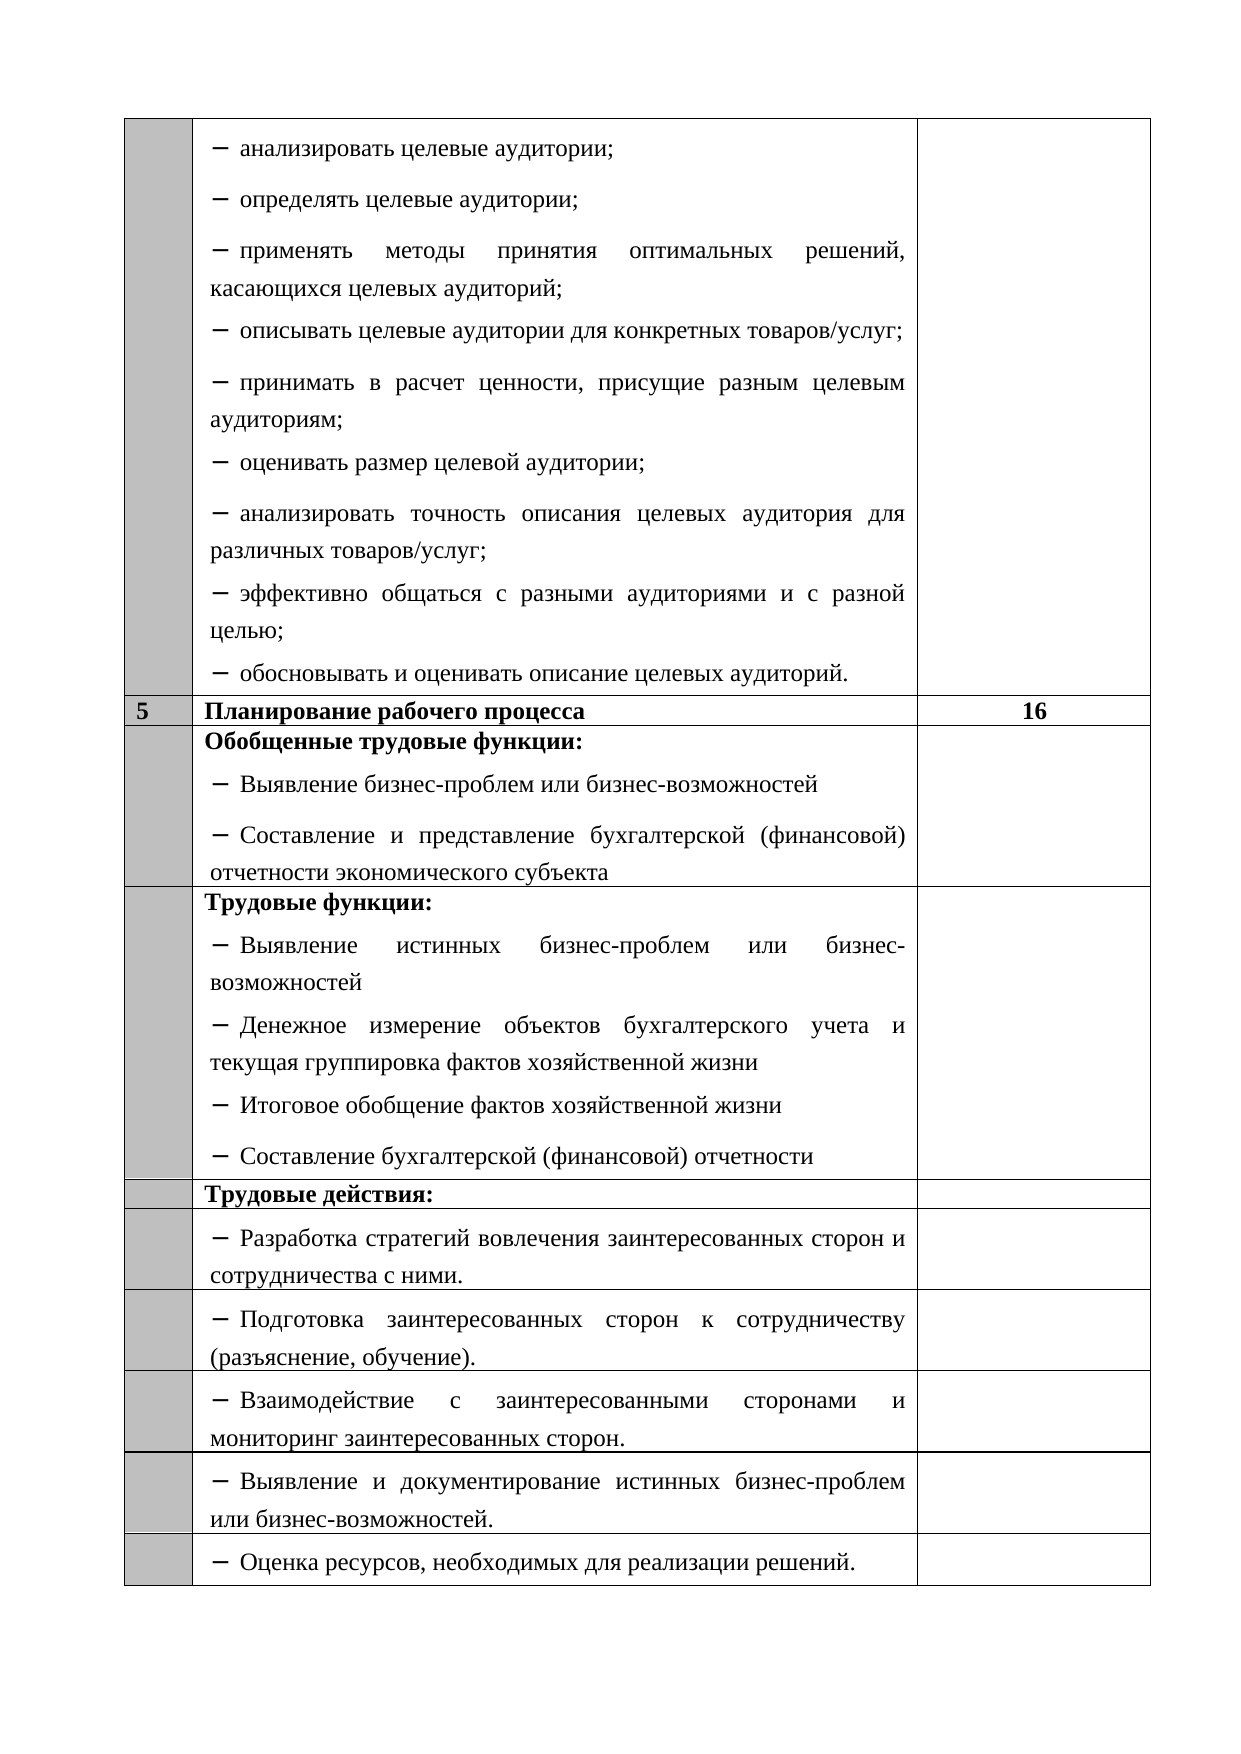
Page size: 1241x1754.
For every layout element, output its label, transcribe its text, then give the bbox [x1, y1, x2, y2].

table_cell [125, 1534, 192, 1585]
table_cell 16 [918, 696, 1150, 725]
table_cell [125, 1180, 192, 1208]
table_cell [125, 1453, 192, 1532]
table_cell Трудовые действия: [193, 1180, 917, 1208]
table_cell [918, 1371, 1150, 1451]
table_cell Взаимодействие с заинтересованными сторонами и мониторинг заинтересованных сторон. [193, 1371, 917, 1451]
table_cell [125, 1371, 192, 1451]
table_cell [918, 1209, 1150, 1289]
table_cell Подготовка заинтересованных сторон к сотрудничеству (разъяснение, обучение). [193, 1290, 917, 1370]
table_cell Разработка стратегий вовлечения заинтересованных сторон и сотрудничества с ними. [193, 1209, 917, 1289]
table_cell [918, 726, 1150, 886]
table_cell Оценка ресурсов, необходимых для реализации решений. [193, 1534, 917, 1585]
table_cell [918, 887, 1150, 1178]
table_cell [918, 119, 1150, 695]
table_cell Планирование рабочего процесса [193, 696, 917, 725]
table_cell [193, 119, 917, 695]
table_cell [125, 726, 192, 886]
table_cell [918, 1453, 1150, 1532]
table_cell [918, 1534, 1150, 1585]
table_cell Трудовые функции: Выявление истинных бизнес-проблем или бизнес-возможностей Денежное измерение объектов бухгалтерского учета и текущая группировка фактов хозяйственной жизни Итоговое обобщение фактов хозяйственной жизни Составление бухгалтерской (финансовой) отчетности [193, 887, 917, 1178]
table_cell Выявление и документирование истинных бизнес-проблем или бизнес-возможностей. [193, 1453, 917, 1532]
table_cell [125, 887, 192, 1178]
table_cell Обобщенные трудовые функции: Выявление бизнес-проблем или бизнес-возможностей Составление и представление бухгалтерской (финансовой) отчетности экономического субъекта [193, 726, 917, 886]
table_cell 5 [125, 696, 192, 725]
table_cell [125, 1290, 192, 1370]
table_cell [918, 1290, 1150, 1370]
table_cell [125, 119, 192, 695]
table_cell [125, 1209, 192, 1289]
table_cell [918, 1180, 1150, 1208]
